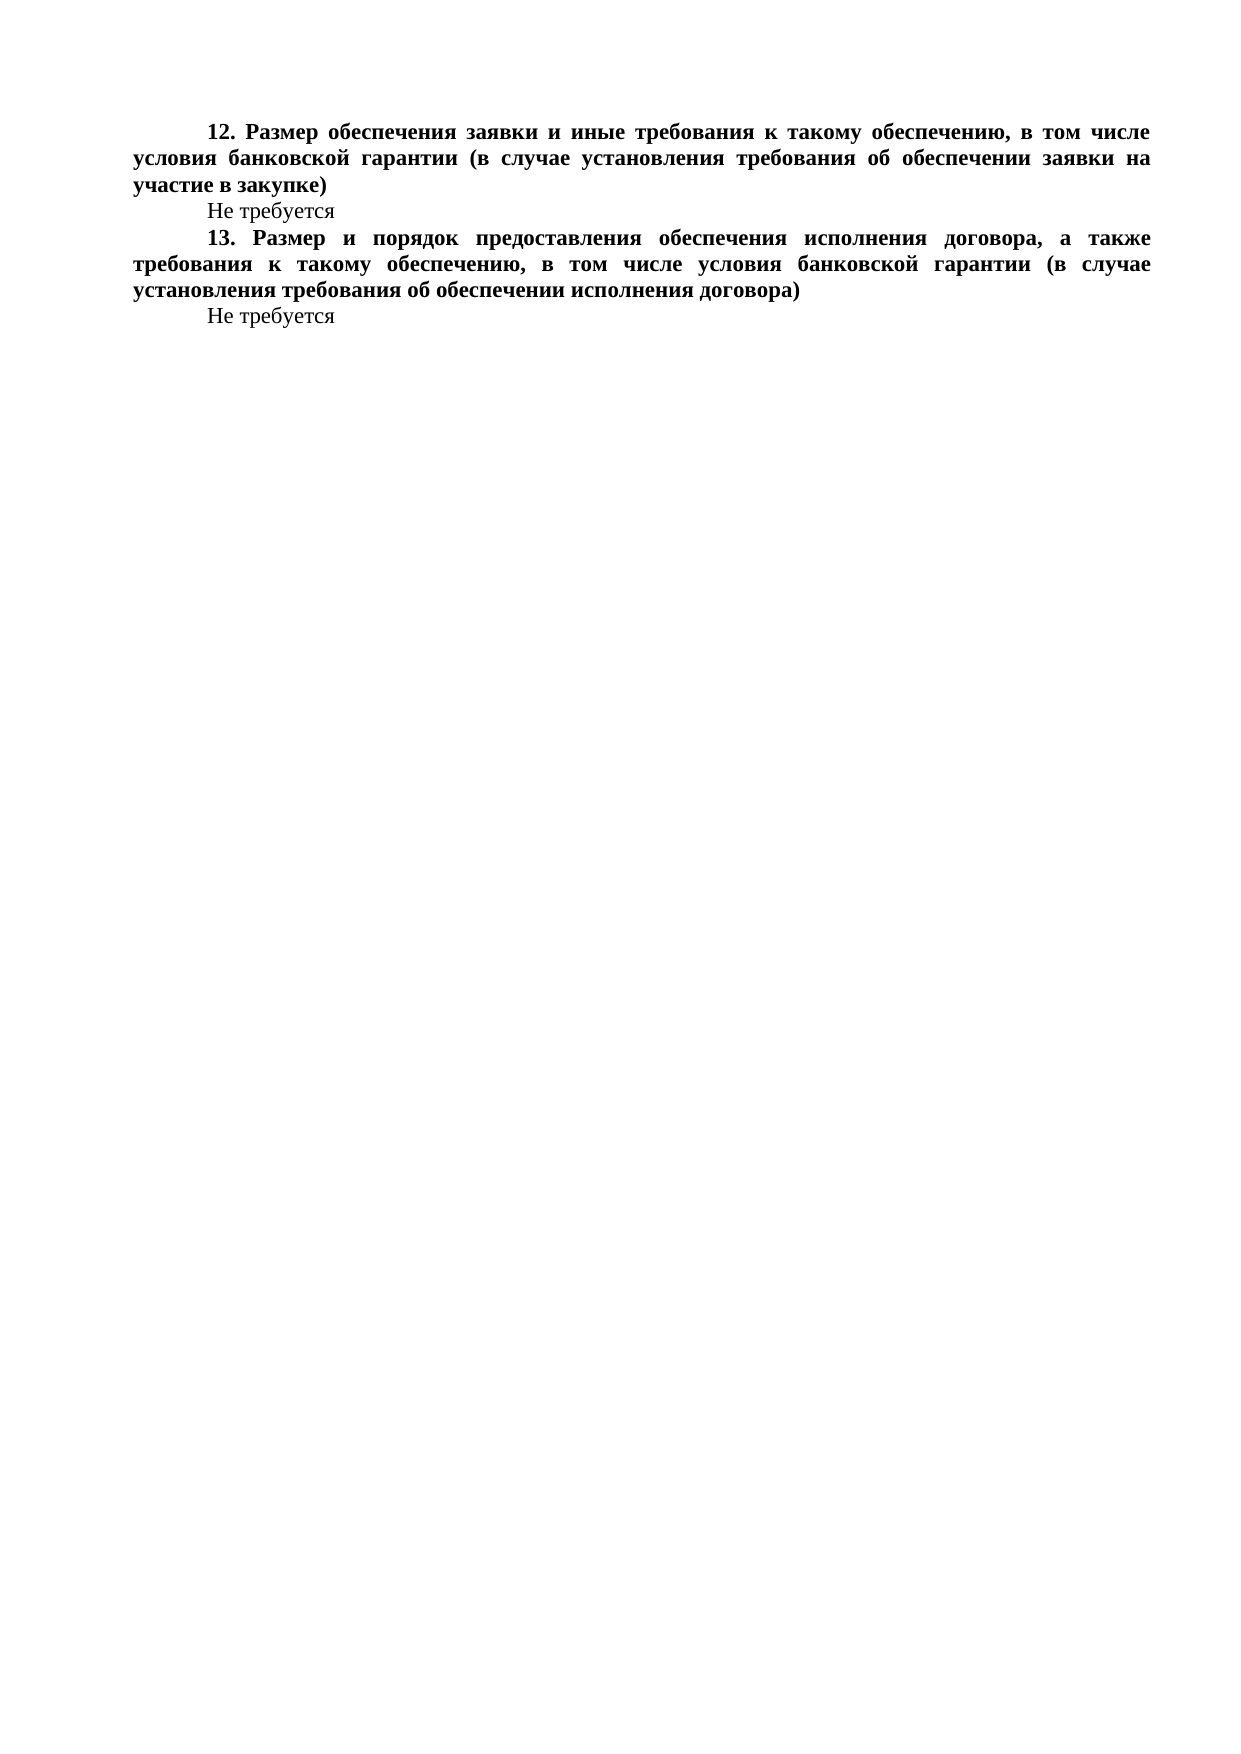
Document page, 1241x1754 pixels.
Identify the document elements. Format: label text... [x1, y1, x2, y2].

list 12. Размер обеспечения заявки и иные требования к такому обеспечению, в том числе условия банковской гарантии (в случае установления требования об обеспечении заявки на участие в закупке) [133, 118, 1152, 197]
list 13. Размер и порядок предоставления обеспечения исполнения договора, а также требования к такому обеспечению, в том числе условия банковской гарантии (в случае установления требования об обеспечении исполнения договора) [133, 223, 1152, 303]
list Не требуется [133, 303, 1152, 329]
list Не требуется [133, 197, 1152, 223]
